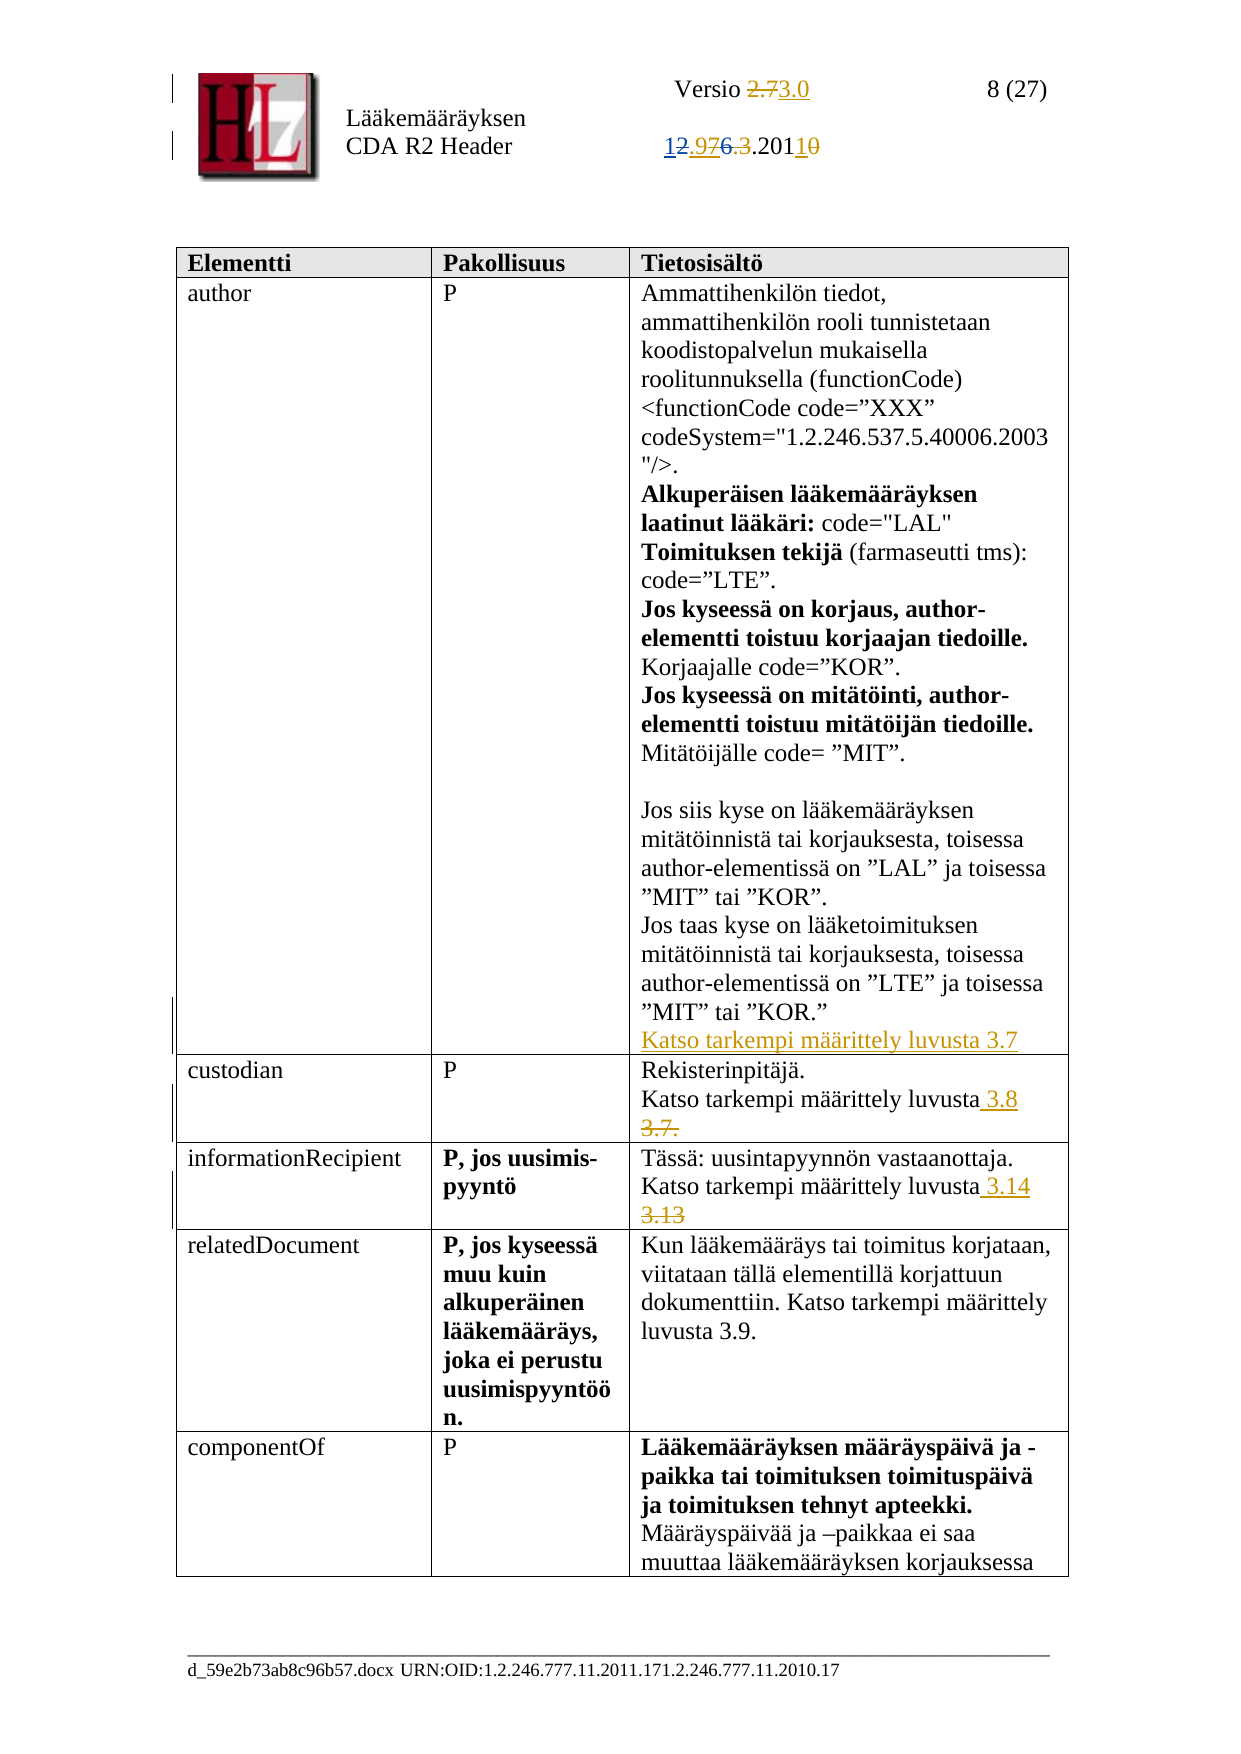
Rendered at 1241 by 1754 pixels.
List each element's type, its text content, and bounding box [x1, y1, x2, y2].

table_cell P [432, 278, 629, 1054]
table_cell Tässä: uusintapyynnön vastaanottaja. Katso tarkempi määrittely luvusta [630, 1143, 1068, 1229]
table_header Elementti [177, 248, 431, 277]
table_cell custodian [177, 1055, 431, 1142]
table_header Pakollisuus [432, 248, 629, 277]
picture [198, 73, 321, 182]
table_cell componentOf [177, 1432, 431, 1576]
table_cell author [177, 278, 431, 1054]
table_cell Rekisterinpitäjä. Katso tarkempi määrittely luvusta [630, 1055, 1068, 1142]
table_header Tietosisältö [630, 248, 1068, 277]
table_cell P [432, 1055, 629, 1142]
table_cell Ammattihenkilön tiedot, ammattihenkilön rooli tunnistetaan koodistopalvelun mukaisella roolitunnuksella (functionCode) <functionCode code=”XXX” codeSystem="1.2.246.537.5.40006.2003"/>. Alkuperäisen lääkemääräyksen laatinut lääkäri: code="LAL" Toimituksen tekijä (farmaseutti tms): code=”LTE”. Jos kyseessä on korjaus, author-elementti toistuu korjaajan tiedoille. Korjaajalle code=”KOR”. Jos kyseessä on mitätöinti, author-elementti toistuu mitätöijän tiedoille. Mitätöijälle code= ”MIT”. Jos siis kyse on lääkemääräyksen mitätöinnistä tai korjauksesta, toisessa author-elementissä on ”LAL” ja toisessa ”MIT” tai ”KOR”. Jos taas kyse on lääketoimituksen mitätöinnistä tai korjauksesta, toisessa author-elementissä on ”LTE” ja toisessa ”MIT” tai ”KOR.” [630, 278, 1068, 1054]
table_cell relatedDocument [177, 1230, 431, 1431]
table_cell P, jos kyseessä muu kuin alkuperäinen lääkemääräys, joka ei perustu uusimispyyntöön. [432, 1230, 629, 1431]
table_cell Kun lääkemääräys tai toimitus korjataan, viitataan tällä elementillä korjattuun dokumenttiin. Katso tarkempi määrittely luvusta . [630, 1230, 1068, 1431]
table_cell P, jos uusimis-pyyntö [432, 1143, 629, 1229]
table_cell P [432, 1432, 629, 1576]
table_cell informationRecipient [177, 1143, 431, 1229]
